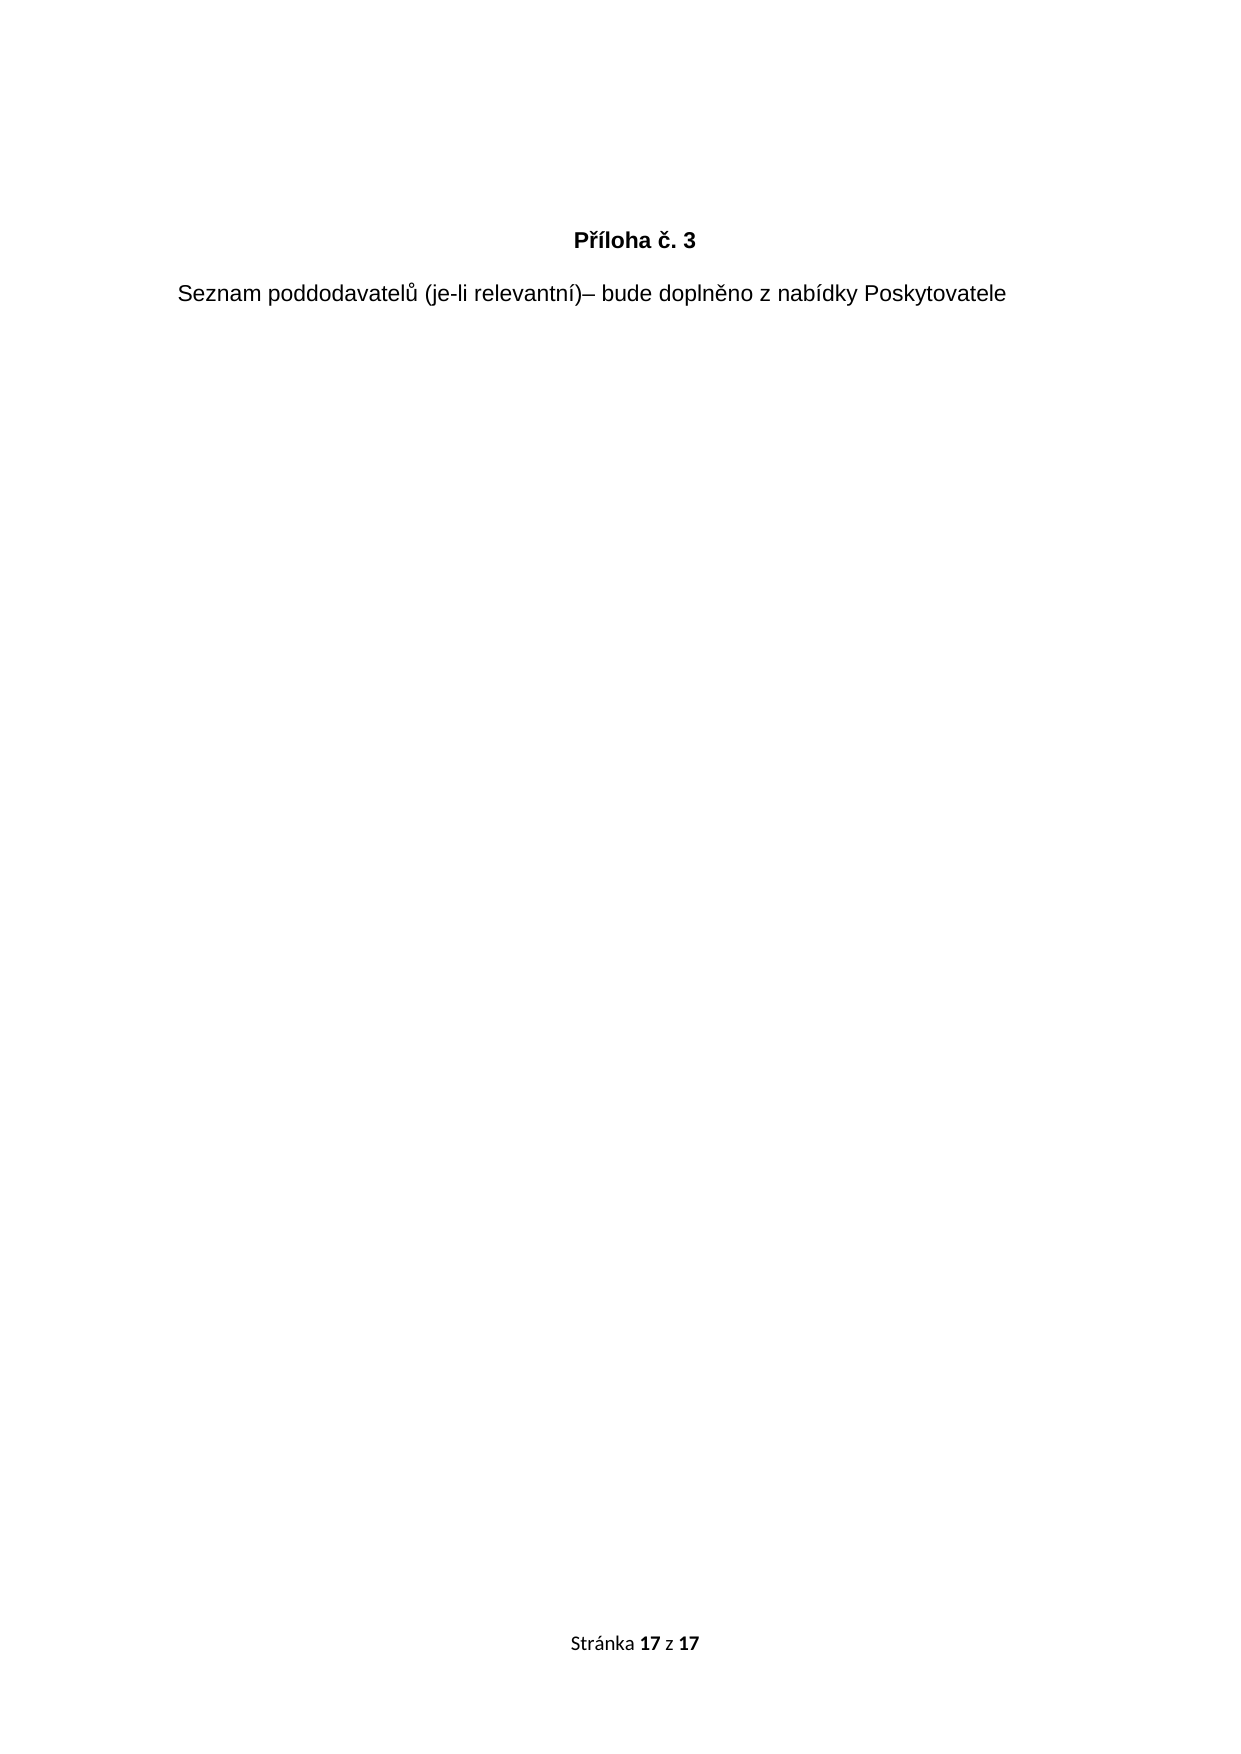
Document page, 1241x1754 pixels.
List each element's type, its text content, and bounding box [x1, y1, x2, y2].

text Příloha č. 3 [177, 227, 1093, 253]
text Seznam poddodavatelů (je-li relevantní)– bude doplněno z nabídky Poskytovatele [177, 280, 1093, 306]
